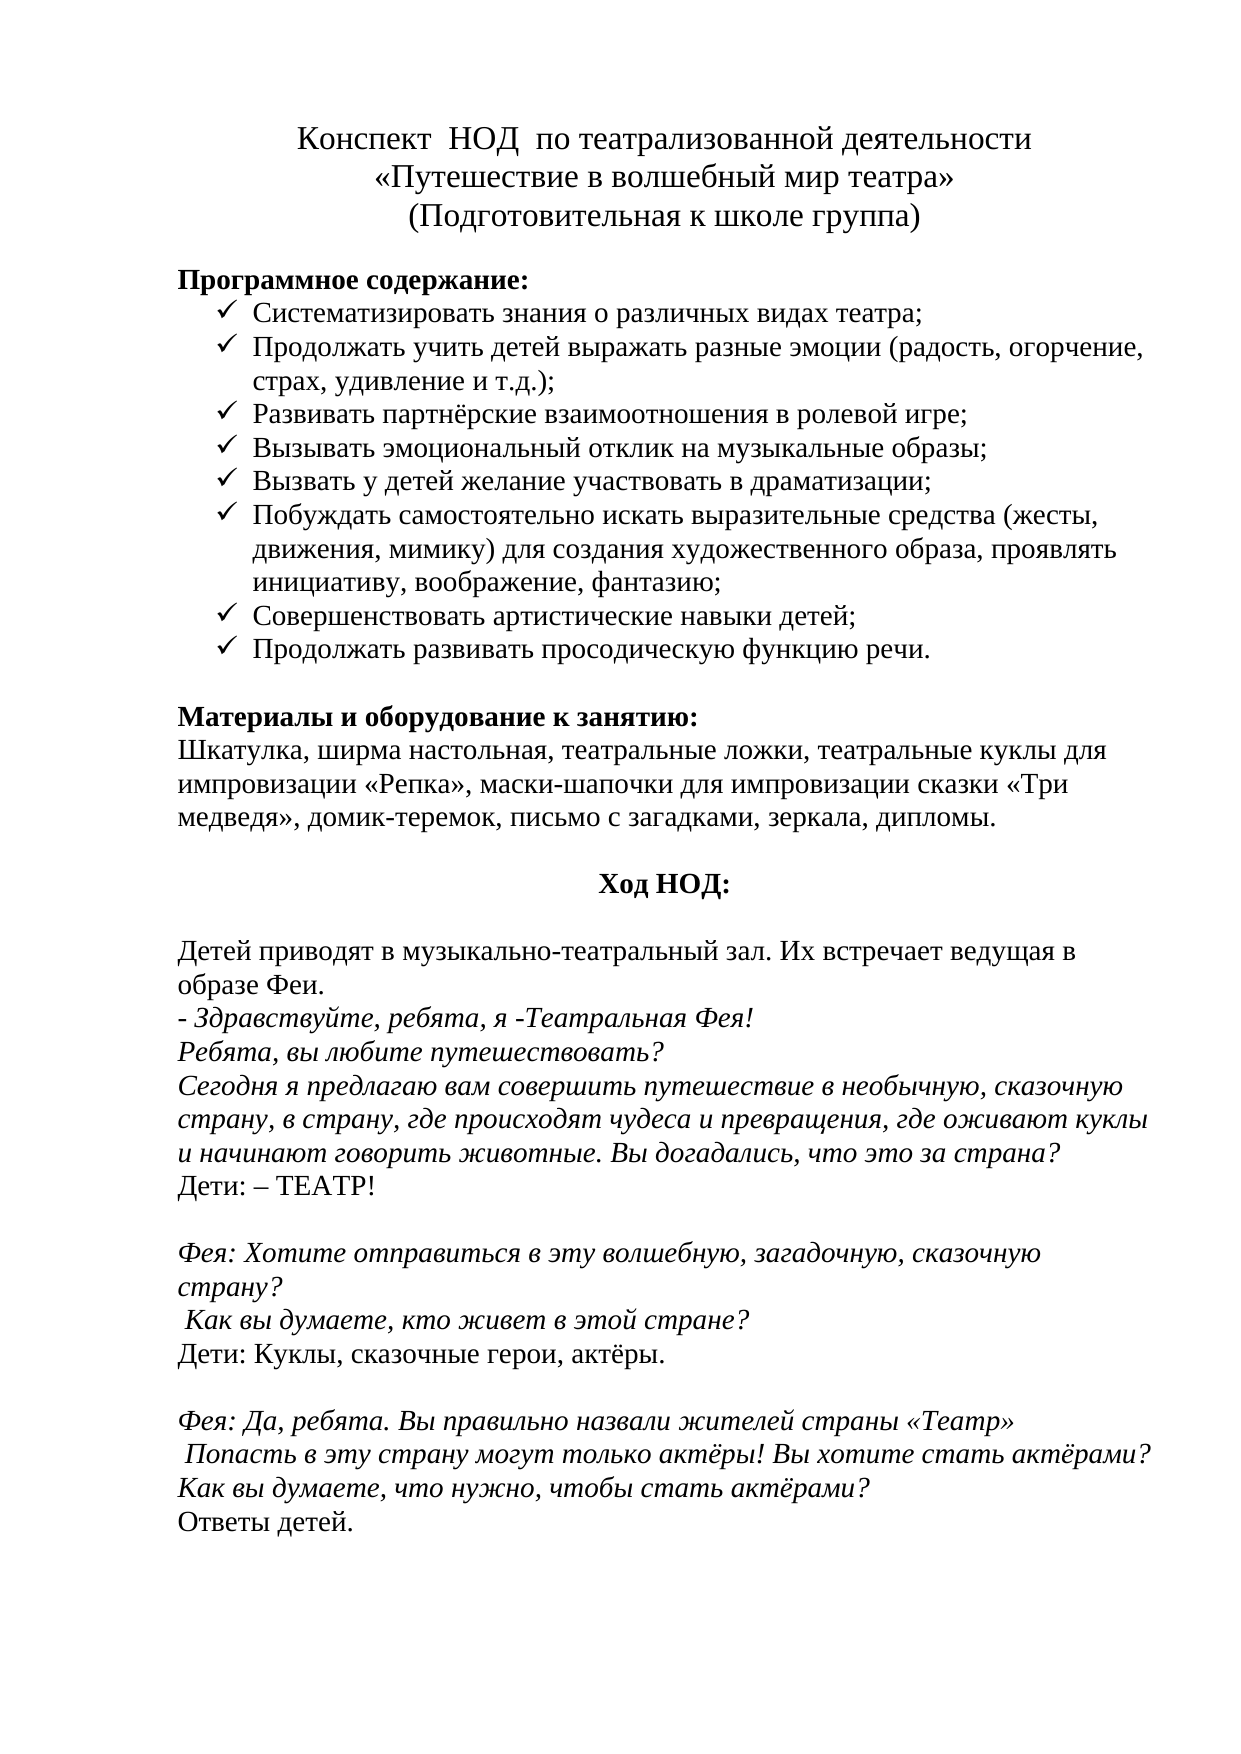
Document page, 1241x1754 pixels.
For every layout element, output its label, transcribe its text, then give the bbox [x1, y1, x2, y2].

text Дети: Куклы, сказочные герои, актёры. [177, 1336, 1152, 1369]
text Материалы и оборудование к занятию: [177, 699, 1152, 732]
text Как вы думаете, кто живет в этой стране? [177, 1302, 1152, 1336]
text Попасть в эту страну могут только актёры! Вы хотите стать актёрами? Как вы думаете, что нужно, чтобы стать актёрами? [177, 1437, 1152, 1504]
list Вызвать у детей желание участвовать в драматизации; [215, 463, 1152, 497]
text Шкатулка, ширма настольная, театральные ложки, театральные куклы для импровизации «Репка», маски-шапочки для импровизации сказки «Три медведя», домик-теремок, письмо с загадками, зеркала, дипломы. [177, 732, 1152, 833]
text (Подготовительная к школе группа) [177, 195, 1152, 233]
text - Здравствуйте, ребята, я -Театральная Фея! [177, 1001, 1152, 1034]
text Детей приводят в музыкально-театральный зал. Их встречает ведущая в образе Феи. [177, 933, 1152, 1001]
list Продолжать развивать просодическую функцию речи. [215, 632, 1152, 665]
text Ребята, вы любите путешествовать? [177, 1034, 1152, 1068]
text Конспект НОД по театрализованной деятельности [177, 118, 1152, 156]
list Развивать партнёрские взаимоотношения в ролевой игре; [215, 396, 1152, 430]
text Программное содержание: [177, 262, 1152, 295]
text Сегодня я предлагаю вам совершить путешествие в необычную, сказочную страну, в страну, где происходят чудеса и превращения, где оживают куклы и начинают говорить животные. Вы догадались, что это за страна? [177, 1068, 1152, 1168]
list Систематизировать знания о различных видах театра; [215, 295, 1152, 329]
text Ход НОД: [177, 866, 1152, 900]
text «Путешествие в волшебный мир театра» [177, 156, 1152, 195]
text Дети: – ТЕАТР! [177, 1168, 1152, 1202]
text Фея: Да, ребята. Вы правильно назвали жителей страны «Театр» [177, 1403, 1152, 1437]
list Побуждать самостоятельно искать выразительные средства (жесты, движения, мимику) для создания художественного образа, проявлять инициативу, воображение, фантазию; [215, 497, 1152, 598]
list Совершенствовать артистические навыки детей; [215, 598, 1152, 632]
list Продолжать учить детей выражать разные эмоции (радость, огорчение, страх, удивление и т.д.); [215, 329, 1152, 396]
list Вызывать эмоциональный отклик на музыкальные образы; [215, 430, 1152, 463]
text Ответы детей. [177, 1504, 1152, 1537]
text Фея: Хотите отправиться в эту волшебную, загадочную, сказочную страну? [177, 1235, 1152, 1302]
